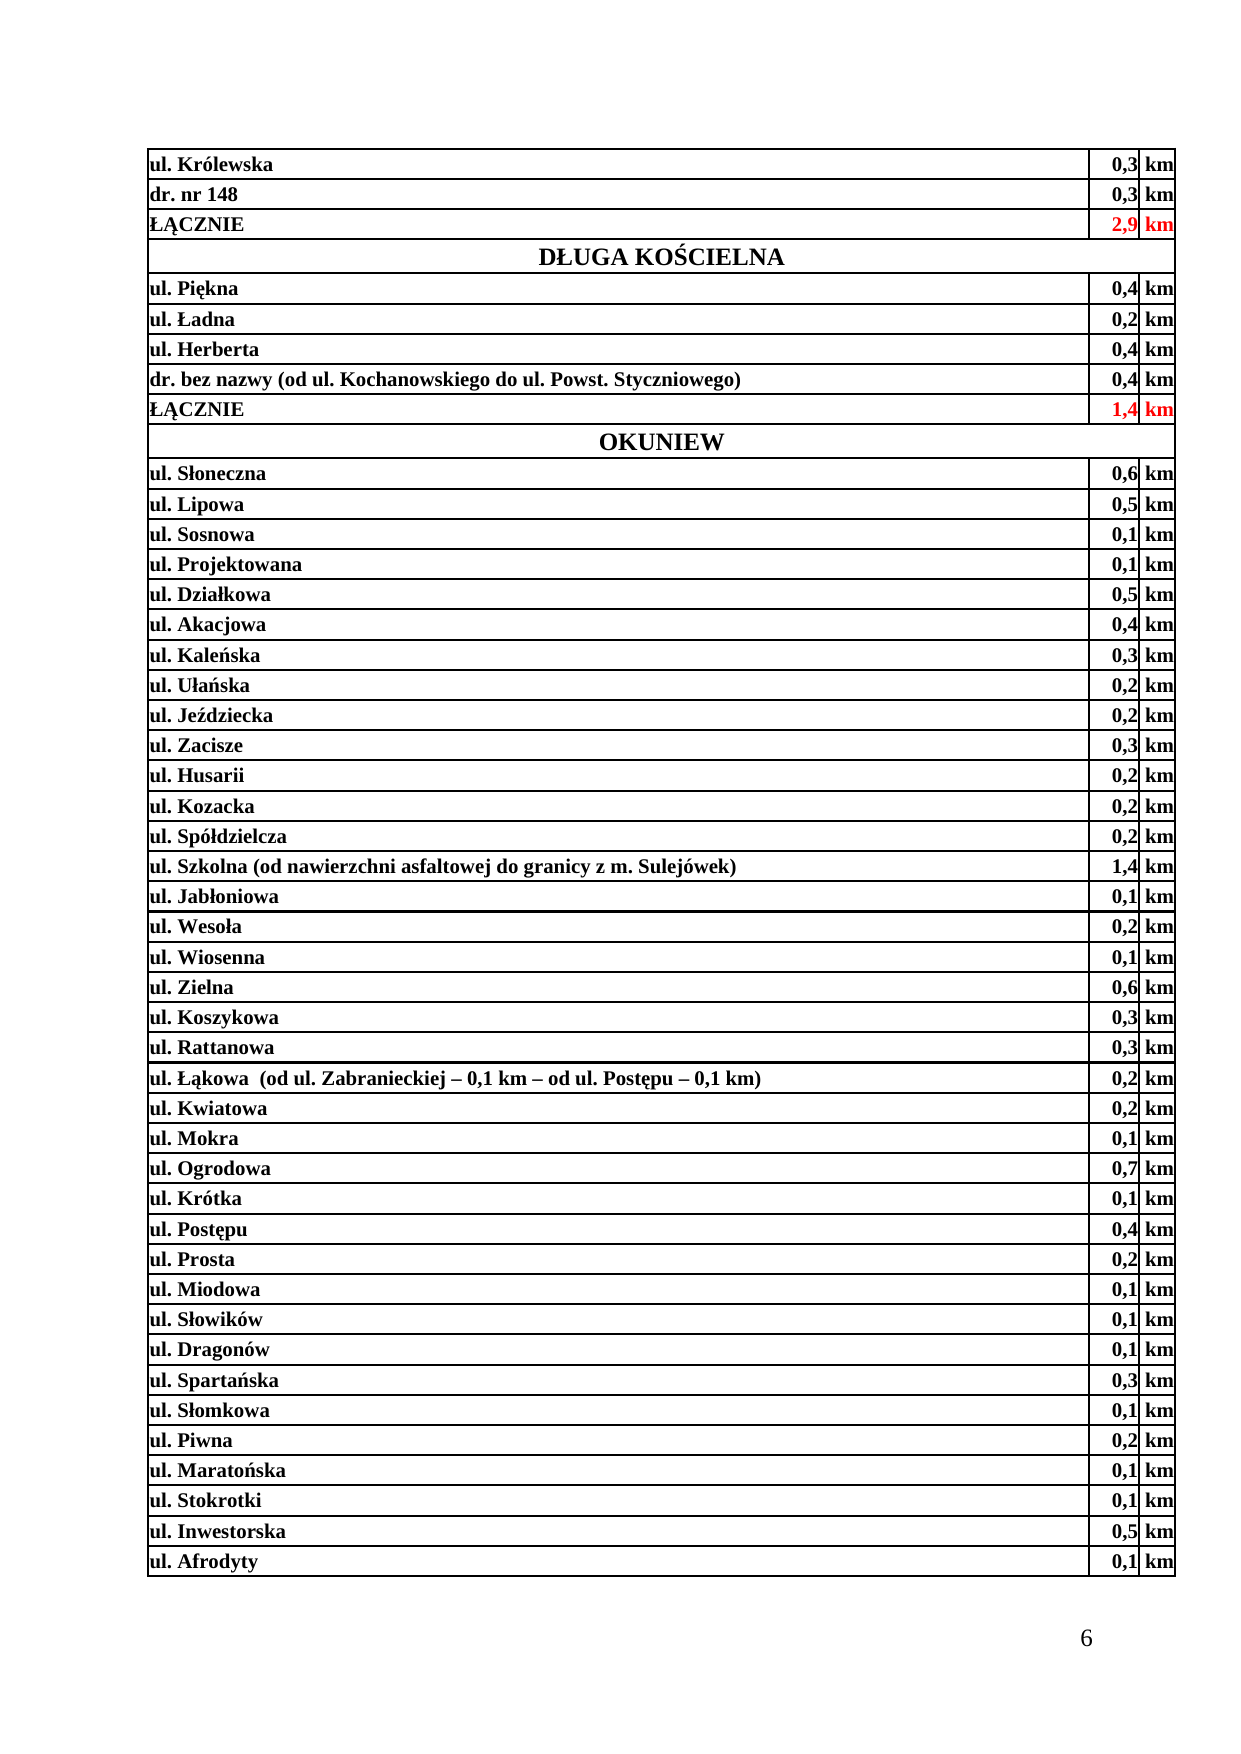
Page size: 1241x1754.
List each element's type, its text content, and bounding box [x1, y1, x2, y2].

table_cell 0,1 [1090, 1124, 1138, 1152]
table_cell ul. Lipowa [149, 490, 1088, 518]
table_cell km [1140, 1154, 1174, 1182]
table_cell ul. Królewska [149, 150, 1088, 178]
table_cell km [1140, 210, 1174, 238]
table_cell ul. Zacisze [149, 731, 1088, 759]
table_cell km [1140, 761, 1174, 789]
table_cell 0,2 [1090, 913, 1138, 941]
table_cell km [1140, 459, 1174, 487]
table_cell km [1140, 882, 1174, 910]
table_cell 0,5 [1090, 1517, 1138, 1545]
table_cell ul. Wesoła [149, 913, 1088, 941]
table_cell km [1140, 1124, 1174, 1152]
table_cell km [1140, 150, 1174, 178]
table_cell km [1140, 274, 1174, 302]
table_cell ul. Łąkowa (od ul. Zabranieckiej – 0,1 km – od ul. Postępu – 0,1 km) [149, 1064, 1088, 1092]
table_cell ul. Dragonów [149, 1335, 1088, 1363]
table_cell 0,2 [1090, 671, 1138, 699]
table_cell 0,2 [1090, 761, 1138, 789]
table_cell km [1140, 1094, 1174, 1122]
table_cell km [1140, 1396, 1174, 1424]
table_cell ŁĄCZNIE [149, 210, 1088, 238]
table_cell 0,4 [1090, 610, 1138, 638]
table_cell 0,6 [1090, 459, 1138, 487]
table_cell ul. Kaleńska [149, 641, 1088, 669]
table_cell DŁUGA KOŚCIELNA [149, 240, 1174, 272]
table_cell ul. Działkowa [149, 580, 1088, 608]
table_cell OKUNIEW [149, 425, 1174, 457]
table_cell 0,1 [1090, 520, 1138, 548]
table_cell 0,4 [1090, 365, 1138, 393]
table_cell 0,3 [1090, 731, 1138, 759]
table_cell 0,1 [1090, 1184, 1138, 1212]
table_cell km [1140, 701, 1174, 729]
table_cell km [1140, 180, 1174, 208]
table_cell km [1140, 550, 1174, 578]
table_cell km [1140, 1547, 1174, 1575]
table_cell ul. Słoneczna [149, 459, 1088, 487]
table_cell km [1140, 1275, 1174, 1303]
table_cell km [1140, 973, 1174, 1001]
table_cell km [1140, 490, 1174, 518]
table_cell 0,2 [1090, 1064, 1138, 1092]
table_cell ŁĄCZNIE [149, 395, 1088, 423]
table_cell km [1140, 1215, 1174, 1243]
table_cell ul. Jabłoniowa [149, 882, 1088, 910]
table_cell km [1140, 913, 1174, 941]
table_cell km [1140, 1517, 1174, 1545]
table_cell 0,7 [1090, 1154, 1138, 1182]
table_cell ul. Stokrotki [149, 1486, 1088, 1514]
table_cell ul. Słowików [149, 1305, 1088, 1333]
table_cell 0,1 [1090, 1335, 1138, 1363]
table_cell ul. Maratońska [149, 1456, 1088, 1484]
table_cell ul. Husarii [149, 761, 1088, 789]
table_cell km [1140, 335, 1174, 363]
table_cell km [1140, 822, 1174, 850]
table_cell km [1140, 305, 1174, 333]
table_cell km [1140, 610, 1174, 638]
table_cell 0,6 [1090, 973, 1138, 1001]
table_cell 0,1 [1090, 550, 1138, 578]
table_cell km [1140, 365, 1174, 393]
table_cell 0,4 [1090, 1215, 1138, 1243]
table_cell 0,3 [1090, 180, 1138, 208]
table_cell km [1140, 395, 1174, 423]
table_cell 0,5 [1090, 490, 1138, 518]
table_cell 0,1 [1090, 1396, 1138, 1424]
table_cell 0,3 [1090, 1033, 1138, 1061]
table_cell ul. Ogrodowa [149, 1154, 1088, 1182]
table_cell km [1140, 1184, 1174, 1212]
table_cell km [1140, 1486, 1174, 1514]
table_cell 0,4 [1090, 335, 1138, 363]
table_cell 0,1 [1090, 943, 1138, 971]
table_cell ul. Rattanowa [149, 1033, 1088, 1061]
table_cell km [1140, 580, 1174, 608]
table_cell 0,1 [1090, 1486, 1138, 1514]
table_cell ul. Inwestorska [149, 1517, 1088, 1545]
table_cell ul. Mokra [149, 1124, 1088, 1152]
table_cell ul. Kozacka [149, 792, 1088, 820]
table_cell km [1140, 1245, 1174, 1273]
table_cell ul. Miodowa [149, 1275, 1088, 1303]
table_cell 0,3 [1090, 1366, 1138, 1394]
table_cell ul. Postępu [149, 1215, 1088, 1243]
table_cell km [1140, 1033, 1174, 1061]
table_cell ul. Koszykowa [149, 1003, 1088, 1031]
table_cell km [1140, 731, 1174, 759]
table_cell ul. Kwiatowa [149, 1094, 1088, 1122]
table_cell km [1140, 852, 1174, 880]
table_cell ul. Krótka [149, 1184, 1088, 1212]
table_cell ul. Piękna [149, 274, 1088, 302]
table_cell ul. Sosnowa [149, 520, 1088, 548]
table_cell ul. Prosta [149, 1245, 1088, 1273]
table_cell 0,1 [1090, 1275, 1138, 1303]
table_cell dr. nr 148 [149, 180, 1088, 208]
table_cell 0,1 [1090, 1547, 1138, 1575]
table_cell km [1140, 1426, 1174, 1454]
table_cell ul. Ułańska [149, 671, 1088, 699]
table_cell ul. Piwna [149, 1426, 1088, 1454]
table_cell 0,2 [1090, 822, 1138, 850]
table_cell ul. Wiosenna [149, 943, 1088, 971]
table_cell km [1140, 792, 1174, 820]
table_cell km [1140, 671, 1174, 699]
table_cell km [1140, 1064, 1174, 1092]
table_cell ul. Zielna [149, 973, 1088, 1001]
table_cell ul. Szkolna (od nawierzchni asfaltowej do granicy z m. Sulejówek) [149, 852, 1088, 880]
table_cell ul. Ładna [149, 305, 1088, 333]
table_cell km [1140, 1003, 1174, 1031]
table_cell 2,9 [1090, 210, 1138, 238]
table_cell 0,3 [1090, 1003, 1138, 1031]
table_cell 0,1 [1090, 882, 1138, 910]
table_cell ul. Afrodyty [149, 1547, 1088, 1575]
table_cell km [1140, 1305, 1174, 1333]
table_cell ul. Projektowana [149, 550, 1088, 578]
table_cell 0,2 [1090, 701, 1138, 729]
table_cell 0,1 [1090, 1456, 1138, 1484]
table_cell km [1140, 1456, 1174, 1484]
table_cell 0,2 [1090, 1245, 1138, 1273]
table_cell 0,5 [1090, 580, 1138, 608]
table_cell 0,2 [1090, 1426, 1138, 1454]
table_cell 1,4 [1090, 395, 1138, 423]
table_cell km [1140, 641, 1174, 669]
table_cell 0,3 [1090, 641, 1138, 669]
table_cell 0,2 [1090, 792, 1138, 820]
table_cell km [1140, 943, 1174, 971]
table_cell ul. Spartańska [149, 1366, 1088, 1394]
table_cell km [1140, 1366, 1174, 1394]
table_cell km [1140, 1335, 1174, 1363]
table_cell ul. Akacjowa [149, 610, 1088, 638]
table_cell ul. Jeździecka [149, 701, 1088, 729]
table_cell ul. Herberta [149, 335, 1088, 363]
table_cell ul. Słomkowa [149, 1396, 1088, 1424]
table_cell 0,1 [1090, 1305, 1138, 1333]
table_cell km [1140, 520, 1174, 548]
table_cell 0,2 [1090, 1094, 1138, 1122]
table_cell dr. bez nazwy (od ul. Kochanowskiego do ul. Powst. Styczniowego) [149, 365, 1088, 393]
table_cell ul. Spółdzielcza [149, 822, 1088, 850]
table_cell 0,4 [1090, 274, 1138, 302]
table_cell 0,2 [1090, 305, 1138, 333]
table_cell 1,4 [1090, 852, 1138, 880]
table_cell 0,3 [1090, 150, 1138, 178]
